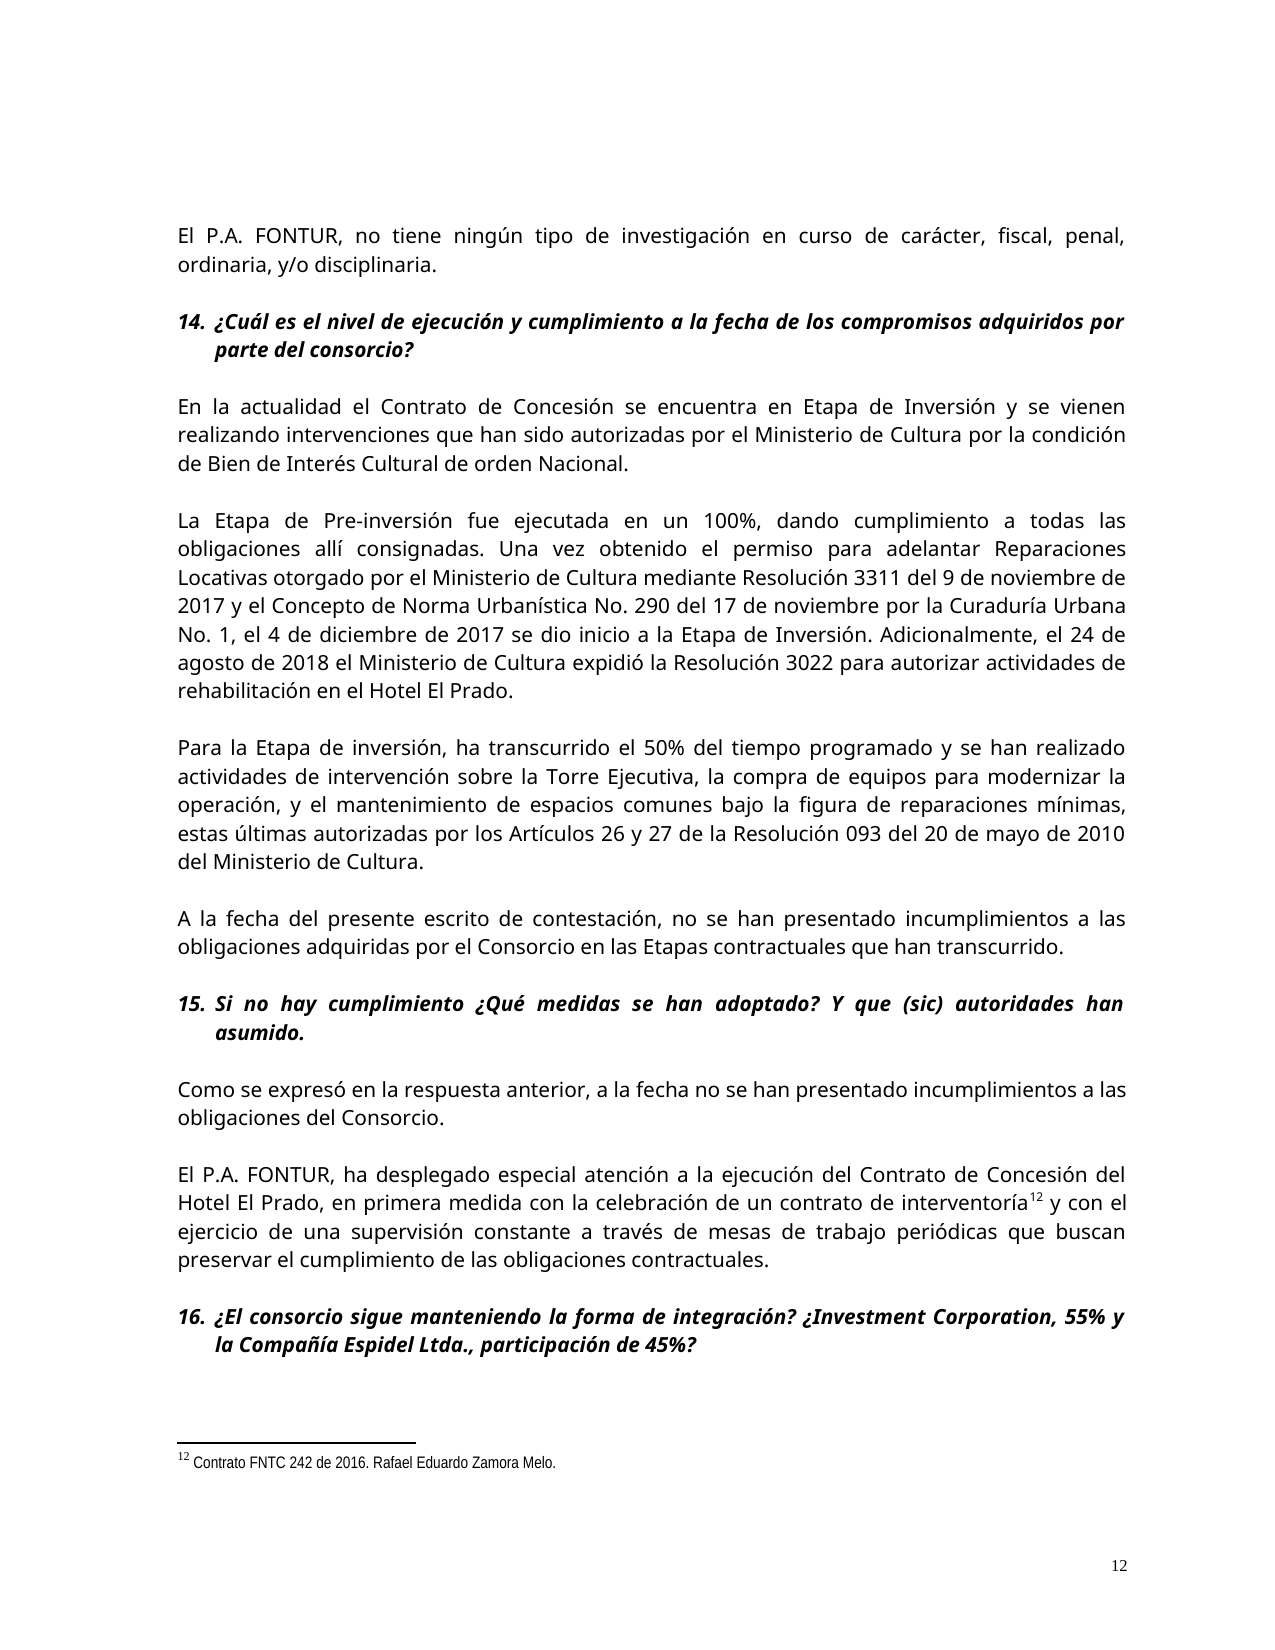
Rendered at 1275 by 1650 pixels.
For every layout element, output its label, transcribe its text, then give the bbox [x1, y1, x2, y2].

text El P.A. FONTUR, no tiene ningún tipo de investigación en curso de carácter, fiscal, penal, ordinaria, y/o disciplinaria. [177, 222, 1127, 278]
text Como se expresó en la respuesta anterior, a la fecha no se han presentado incumplimientos a las obligaciones del Consorcio. [177, 1075, 1127, 1132]
text En la actualidad el Contrato de Concesión se encuentra en Etapa de Inversión y se vienen realizando intervenciones que han sido autorizadas por el Ministerio de Cultura por la condición de Bien de Interés Cultural de orden Nacional. [177, 392, 1127, 477]
list Si no hay cumplimiento ¿Qué medidas se han adoptado? Y que (sic) autoridades han asumido. [177, 989, 1127, 1046]
list ¿El consorcio sigue manteniendo la forma de integración? ¿Investment Corporation, 55% y la Compañía Espidel Ltda., participación de 45%? [177, 1302, 1127, 1359]
text El P.A. FONTUR, ha desplegado especial atención a la ejecución del Contrato de Concesión del Hotel El Prado, en primera medida con la celebración de un contrato de interventoría y con el ejercicio de una supervisión constante a través de mesas de trabajo periódicas que buscan preservar el cumplimiento de las obligaciones contractuales. [177, 1160, 1127, 1274]
text Para la Etapa de inversión, ha transcurrido el 50% del tiempo programado y se han realizado actividades de intervención sobre la Torre Ejecutiva, la compra de equipos para modernizar la operación, y el mantenimiento de espacios comunes bajo la figura de reparaciones mínimas, estas últimas autorizadas por los Artículos 26 y 27 de la Resolución 093 del 20 de mayo de 2010 del Ministerio de Cultura. [177, 733, 1127, 876]
text La Etapa de Pre-inversión fue ejecutada en un 100%, dando cumplimiento a todas las obligaciones allí consignadas. Una vez obtenido el permiso para adelantar Reparaciones Locativas otorgado por el Ministerio de Cultura mediante Resolución 3311 del 9 de noviembre de 2017 y el Concepto de Norma Urbanística No. 290 del 17 de noviembre por la Curaduría Urbana No. 1, el 4 de diciembre de 2017 se dio inicio a la Etapa de Inversión. Adicionalmente, el 24 de agosto de 2018 el Ministerio de Cultura expidió la Resolución 3022 para autorizar actividades de rehabilitación en el Hotel El Prado. [177, 506, 1127, 705]
list ¿Cuál es el nivel de ejecución y cumplimiento a la fecha de los compromisos adquiridos por parte del consorcio? [177, 307, 1127, 364]
text A la fecha del presente escrito de contestación, no se han presentado incumplimientos a las obligaciones adquiridas por el Consorcio en las Etapas contractuales que han transcurrido. [177, 904, 1127, 961]
